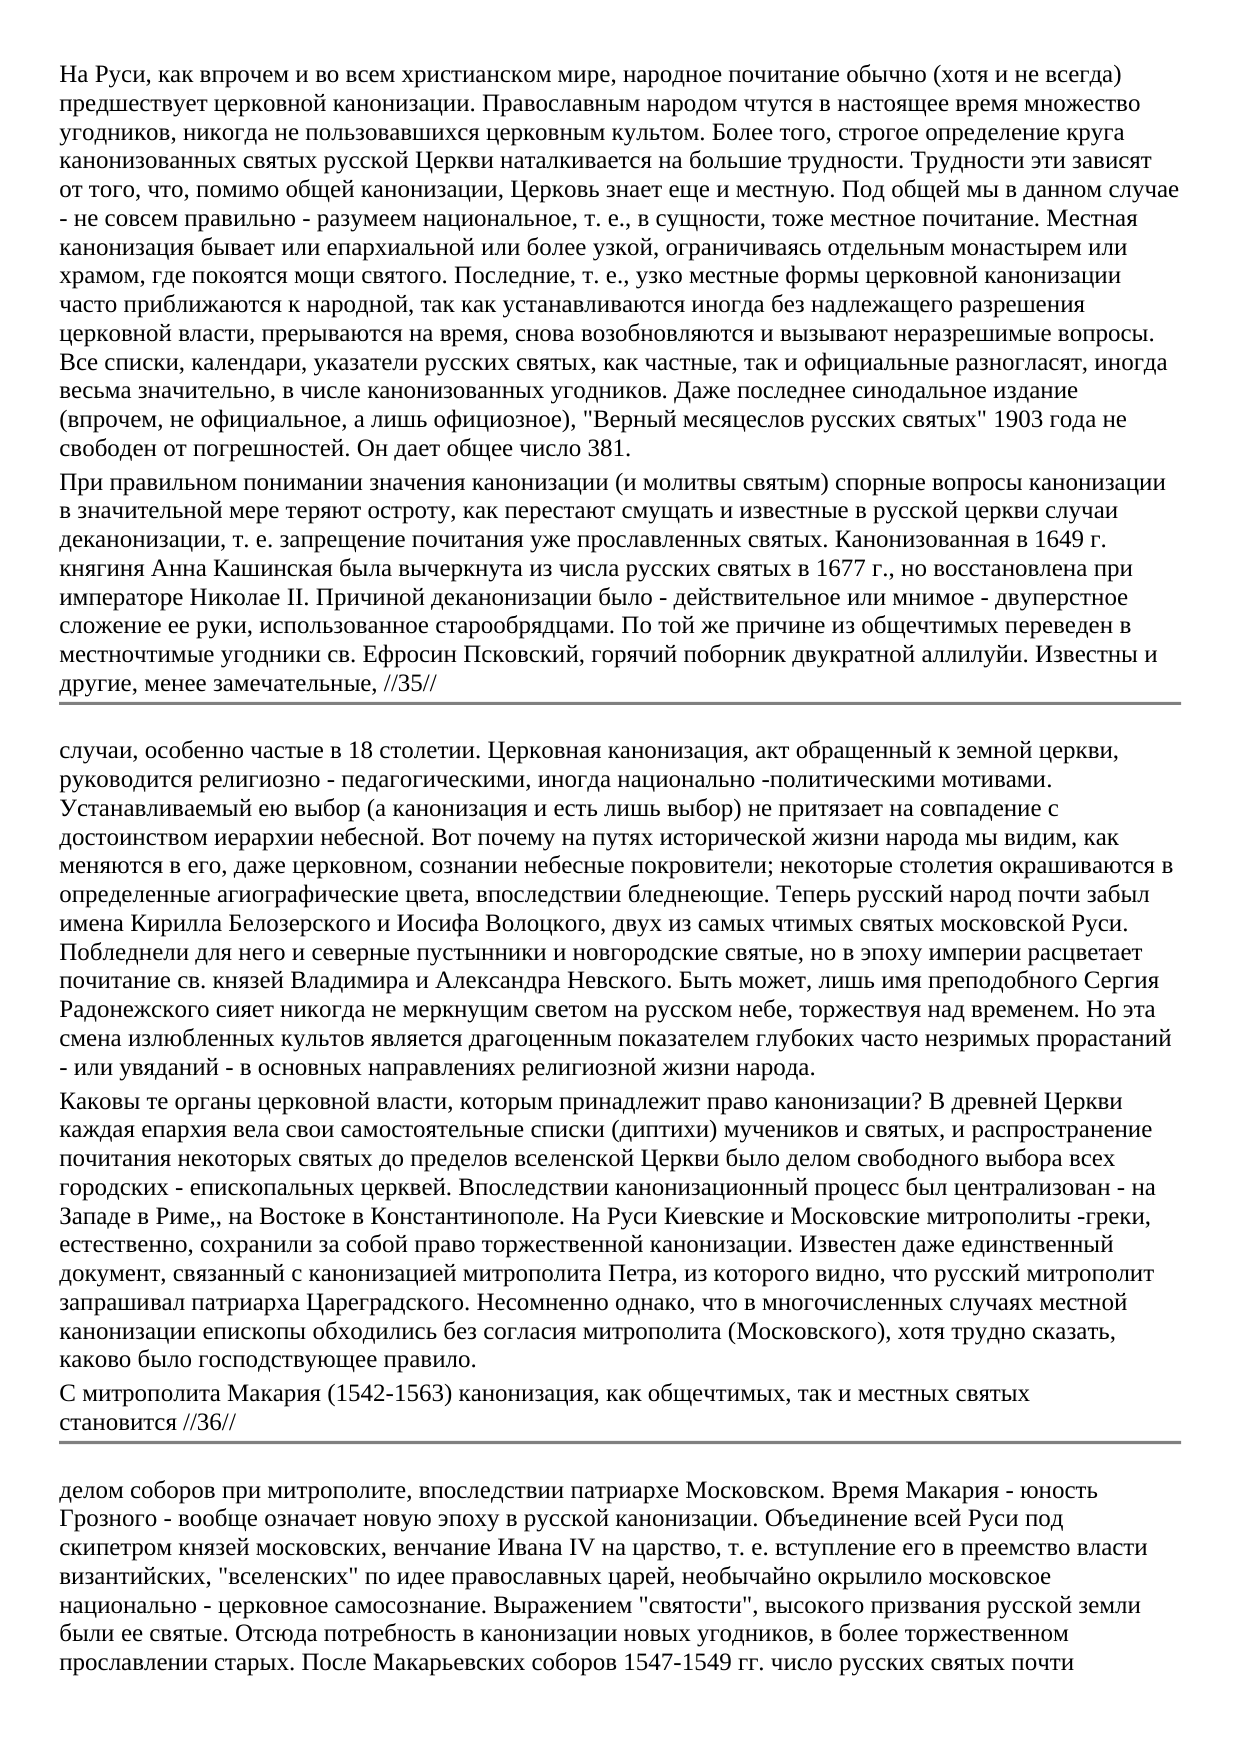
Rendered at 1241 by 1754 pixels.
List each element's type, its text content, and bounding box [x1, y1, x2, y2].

text случаи, особенно частые в 18 столетии. Церковная канонизация, акт обращенный к земной церкви, руководится религиозно - педагогическими, иногда национально -политическими мотивами. Устанавливаемый ею выбор (а канонизация и есть лишь выбор) не притязает на совпадение с достоинством иерархии небесной. Вот почему на путях исторической жизни народа мы видим, как меняются в его, даже церковном, сознании небесные покровители; некоторые столетия окрашиваются в определенные агиографические цвета, впоследствии бледнеющие. Теперь русский народ почти забыл имена Кирилла Белозерского и Иосифа Волоцкого, двух из самых чтимых святых московской Руси. Побледнели для него и северные пустынники и новгородские святые, но в эпоху империи расцветает почитание св. князей Владимира и Александра Невского. Быть может, лишь имя преподобного Сергия Радонежского сияет никогда не меркнущим светом на русском небе, торжествуя над временем. Но эта смена излюбленных культов является драгоценным показателем глубоких часто незримых прорастаний - или увяданий - в основных направлениях религиозной жизни народа. [59, 736, 1181, 1081]
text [59, 1475, 1181, 1676]
text С митрополита Макария (1542-1563) канонизация, как общечтимых, так и местных святых становится //36// [59, 1378, 1181, 1436]
text На Руси, как впрочем и во всем христианском мире, народное почитание обычно (хотя и не всегда) предшествует церковной канонизации. Православным народом чтутся в настоящее время множество угодников, никогда не пользовавшихся церковным культом. Более того, строгое определение круга канонизованных святых русской Церкви наталкивается на большие трудности. Трудности эти зависят от того, что, помимо общей канонизации, Церковь знает еще и местную. Под общей мы в данном случае - не совсем правильно - разумеем национальное, т. е., в сущности, тоже местное почитание. Местная канонизация бывает или епархиальной или более узкой, ограничиваясь отдельным монастырем или храмом, где покоятся мощи святого. Последние, т. е., узко местные формы церковной канонизации часто приближаются к народной, так как устанавливаются иногда без надлежащего разрешения церковной власти, прерываются на время, снова возобновляются и вызывают неразрешимые вопросы. Все списки, календари, указатели русских святых, как частные, так и официальные разногласят, иногда весьма значительно, в числе канонизованных угодников. Даже последнее синодальное издание (впрочем, не официальное, а лишь официозное), "Верный месяцеслов русских святых" 1903 года не свободен от погрешностей. Он дает общее число 381. [59, 59, 1181, 462]
text При правильном понимании значения канонизации (и молитвы святым) спорные вопросы канонизации в значительной мере теряют остроту, как перестают смущать и известные в русской церкви случаи деканонизации, т. е. запрещение почитания уже прославленных святых. Канонизованная в 1649 г. княгиня Анна Кашинская была вычеркнута из числа русских святых в 1677 г., но восстановлена при императоре Николае II. Причиной деканонизации было - действительное или мнимое - двуперстное сложение ее руки, использованное старообрядцами. По той же причине из общечтимых переведен в местночтимые угодники св. Ефросин Псковский, горячий поборник двукратной аллилуйи. Известны и другие, менее замечательные, //35// [59, 467, 1181, 697]
text Каковы те органы церковной власти, которым принадлежит право канонизации? В древней Церкви каждая епархия вела свои самостоятельные списки (диптихи) мучеников и святых, и распространение почитания некоторых святых до пределов вселенской Церкви было делом свободного выбора всех городских - епископальных церквей. Впоследствии канонизационный процесс был централизован - на Западе в Риме,, на Востоке в Константинополе. На Руси Киевские и Московские митрополиты -греки, естественно, сохранили за собой право торжественной канонизации. Известен даже единственный документ, связанный с канонизацией митрополита Петра, из которого видно, что русский митрополит запрашивал патриарха Цареградского. Несомненно однако, что в многочисленных случаях местной канонизации епископы обходились без согласия митрополита (Московского), хотя трудно сказать, каково было господствующее правило. [59, 1086, 1181, 1373]
